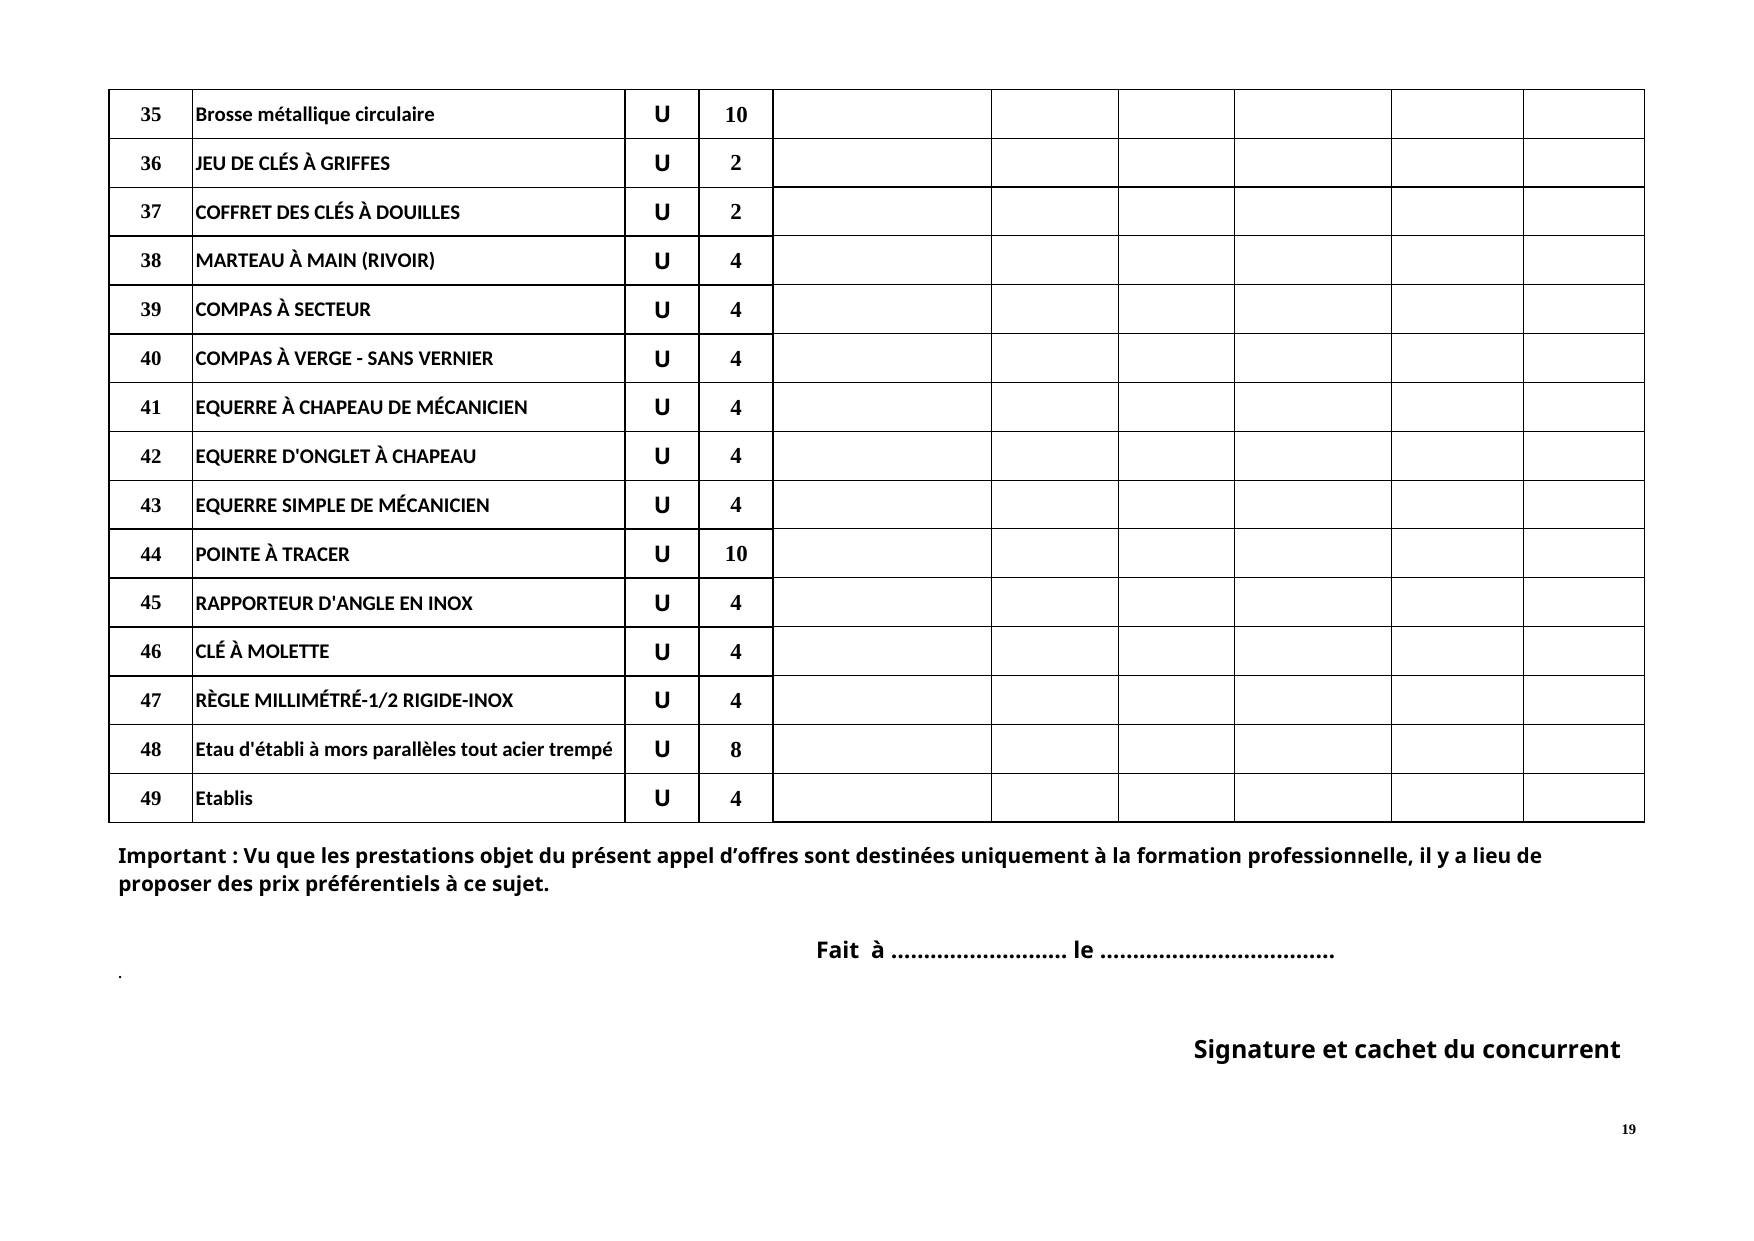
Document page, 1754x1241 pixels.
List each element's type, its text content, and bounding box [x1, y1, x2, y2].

table_cell U [626, 286, 698, 333]
table_cell [992, 529, 1118, 577]
table_cell 45 [110, 579, 192, 626]
table_cell [1524, 725, 1644, 773]
table_cell 4 [700, 628, 772, 675]
table_cell U [626, 139, 698, 186]
table_cell [992, 627, 1118, 675]
table_cell 4 [700, 286, 772, 333]
table_cell [992, 334, 1118, 382]
table_cell 40 [110, 335, 192, 382]
table_cell [1235, 432, 1391, 479]
table_cell Brosse métallique circulaire [193, 90, 624, 137]
table_cell [1524, 529, 1644, 577]
table_cell [992, 139, 1118, 186]
table_cell U [626, 530, 698, 577]
table_cell [1524, 578, 1644, 626]
table_cell [1119, 90, 1234, 137]
table_cell 4 [700, 335, 772, 382]
table_cell RÈGLE MILLIMÉTRÉ-1/2 RIGIDE-INOX [193, 677, 624, 724]
table_cell [1392, 334, 1523, 382]
table_cell [1392, 627, 1523, 675]
table_cell [1392, 432, 1523, 479]
table_cell [1235, 725, 1391, 773]
table_cell [1235, 529, 1391, 577]
table_cell [774, 725, 991, 773]
table_cell COMPAS À VERGE - SANS VERNIER [193, 335, 624, 382]
table_cell U [626, 432, 698, 479]
table_cell 49 [110, 774, 192, 821]
table_cell [992, 188, 1118, 235]
table_cell U [626, 188, 698, 235]
table_cell [1392, 529, 1523, 577]
table_cell 4 [700, 677, 772, 724]
table_cell 4 [700, 383, 772, 431]
table_cell [1524, 627, 1644, 675]
table_cell 10 [700, 530, 772, 577]
table_cell 4 [700, 237, 772, 284]
table_cell U [626, 774, 698, 821]
table_cell [1392, 90, 1523, 137]
table_cell [1392, 285, 1523, 333]
table_cell EQUERRE À CHAPEAU DE MÉCANICIEN [193, 383, 624, 431]
table_cell [1235, 334, 1391, 382]
table_cell U [626, 725, 698, 773]
table_cell U [626, 383, 698, 431]
table_cell 39 [110, 286, 192, 333]
table_cell [774, 676, 991, 724]
table_cell [1119, 139, 1234, 186]
table_cell [774, 432, 991, 479]
table_cell CLÉ À MOLETTE [193, 628, 624, 675]
table_cell [992, 774, 1118, 821]
table_cell 37 [110, 188, 192, 235]
table_cell [1235, 236, 1391, 284]
table_cell [1392, 578, 1523, 626]
table_cell 2 [700, 139, 772, 186]
table_cell RAPPORTEUR D'ANGLE EN INOX [193, 579, 624, 626]
table_cell [1235, 627, 1391, 675]
table_cell 46 [110, 628, 192, 675]
table_cell [774, 285, 991, 333]
table_cell [1392, 139, 1523, 186]
table_cell [774, 139, 991, 186]
table_cell [1524, 236, 1644, 284]
table_cell 4 [700, 579, 772, 626]
table_cell [1235, 90, 1391, 137]
table_cell [774, 529, 991, 577]
table_cell 4 [700, 481, 772, 528]
table_cell [1524, 432, 1644, 479]
table_cell 48 [110, 725, 192, 773]
table_cell [1119, 481, 1234, 528]
table_cell JEU DE CLÉS À GRIFFES [193, 139, 624, 186]
table_cell COFFRET DES CLÉS À DOUILLES [193, 188, 624, 235]
table_cell Etablis [193, 774, 624, 821]
table_cell [992, 432, 1118, 479]
table_cell [1119, 383, 1234, 431]
table_cell U [626, 237, 698, 284]
table_cell [1524, 334, 1644, 382]
table_cell [1524, 676, 1644, 724]
table_cell [1524, 383, 1644, 431]
table_cell 4 [700, 432, 772, 479]
table_cell [1235, 481, 1391, 528]
table_cell [1119, 676, 1234, 724]
table_cell [1392, 188, 1523, 235]
table_cell [1392, 725, 1523, 773]
table_cell [1235, 188, 1391, 235]
table_cell COMPAS À SECTEUR [193, 286, 624, 333]
table_cell [774, 774, 991, 821]
table_cell [1524, 285, 1644, 333]
table_cell [1524, 481, 1644, 528]
table_cell [1119, 725, 1234, 773]
table_cell 47 [110, 677, 192, 724]
table_cell MARTEAU À MAIN (RIVOIR) [193, 237, 624, 284]
table_cell [1235, 774, 1391, 821]
table_cell [1392, 481, 1523, 528]
table_cell [1392, 383, 1523, 431]
table_cell EQUERRE SIMPLE DE MÉCANICIEN [193, 481, 624, 528]
table_cell 35 [110, 90, 192, 137]
text Fait à ……………………… le ……………………………… . [118, 933, 1636, 982]
table_cell [992, 285, 1118, 333]
table_cell [1119, 578, 1234, 626]
table_cell [1524, 188, 1644, 235]
table_cell [1119, 236, 1234, 284]
table_cell [1524, 90, 1644, 137]
table_cell [1392, 236, 1523, 284]
table_cell [1235, 578, 1391, 626]
table_cell [1524, 139, 1644, 186]
table_cell [1119, 432, 1234, 479]
table_cell U [626, 90, 698, 137]
table_cell [1119, 529, 1234, 577]
table_cell [992, 481, 1118, 528]
table_cell 42 [110, 432, 192, 479]
table_cell [774, 578, 991, 626]
table_cell U [626, 628, 698, 675]
table_cell EQUERRE D'ONGLET À CHAPEAU [193, 432, 624, 479]
table_cell [992, 578, 1118, 626]
text Important : Vu que les prestations objet du présent appel d’offres sont destinées uniquement à la formation professionnelle, il y a lieu de proposer des prix préférentiels à ce sujet. [118, 841, 1636, 898]
table_cell [992, 383, 1118, 431]
table_cell [1119, 627, 1234, 675]
text Signature et cachet du concurrent [118, 1032, 1636, 1066]
table_cell U [626, 335, 698, 382]
table_cell 8 [700, 725, 772, 773]
table_cell 36 [110, 139, 192, 186]
table_cell 4 [700, 774, 772, 821]
table_cell [774, 627, 991, 675]
table_cell [1235, 676, 1391, 724]
table_cell [992, 236, 1118, 284]
table_cell POINTE À TRACER [193, 530, 624, 577]
table_cell 44 [110, 530, 192, 577]
table_cell Etau d'établi à mors parallèles tout acier trempé [193, 725, 624, 773]
table_cell [774, 383, 991, 431]
table_cell [1235, 285, 1391, 333]
table_cell [774, 334, 991, 382]
table_cell [1119, 774, 1234, 821]
table_cell [992, 676, 1118, 724]
table_cell [1235, 383, 1391, 431]
table_cell [1119, 334, 1234, 382]
table_cell [992, 90, 1118, 137]
table_cell [1524, 774, 1644, 821]
table_cell [1119, 188, 1234, 235]
table_cell [992, 725, 1118, 773]
table_cell [1235, 139, 1391, 186]
table_cell [774, 90, 991, 137]
table_cell [1392, 774, 1523, 821]
table_cell 2 [700, 188, 772, 235]
table_cell 43 [110, 481, 192, 528]
table_cell U [626, 677, 698, 724]
table_cell [774, 236, 991, 284]
table_cell [1119, 285, 1234, 333]
table_cell 10 [700, 90, 772, 137]
table_cell 41 [110, 383, 192, 431]
table_cell [1392, 676, 1523, 724]
table_cell 38 [110, 237, 192, 284]
table_cell U [626, 579, 698, 626]
table_cell [774, 481, 991, 528]
table_cell U [626, 481, 698, 528]
table_cell [774, 188, 991, 235]
